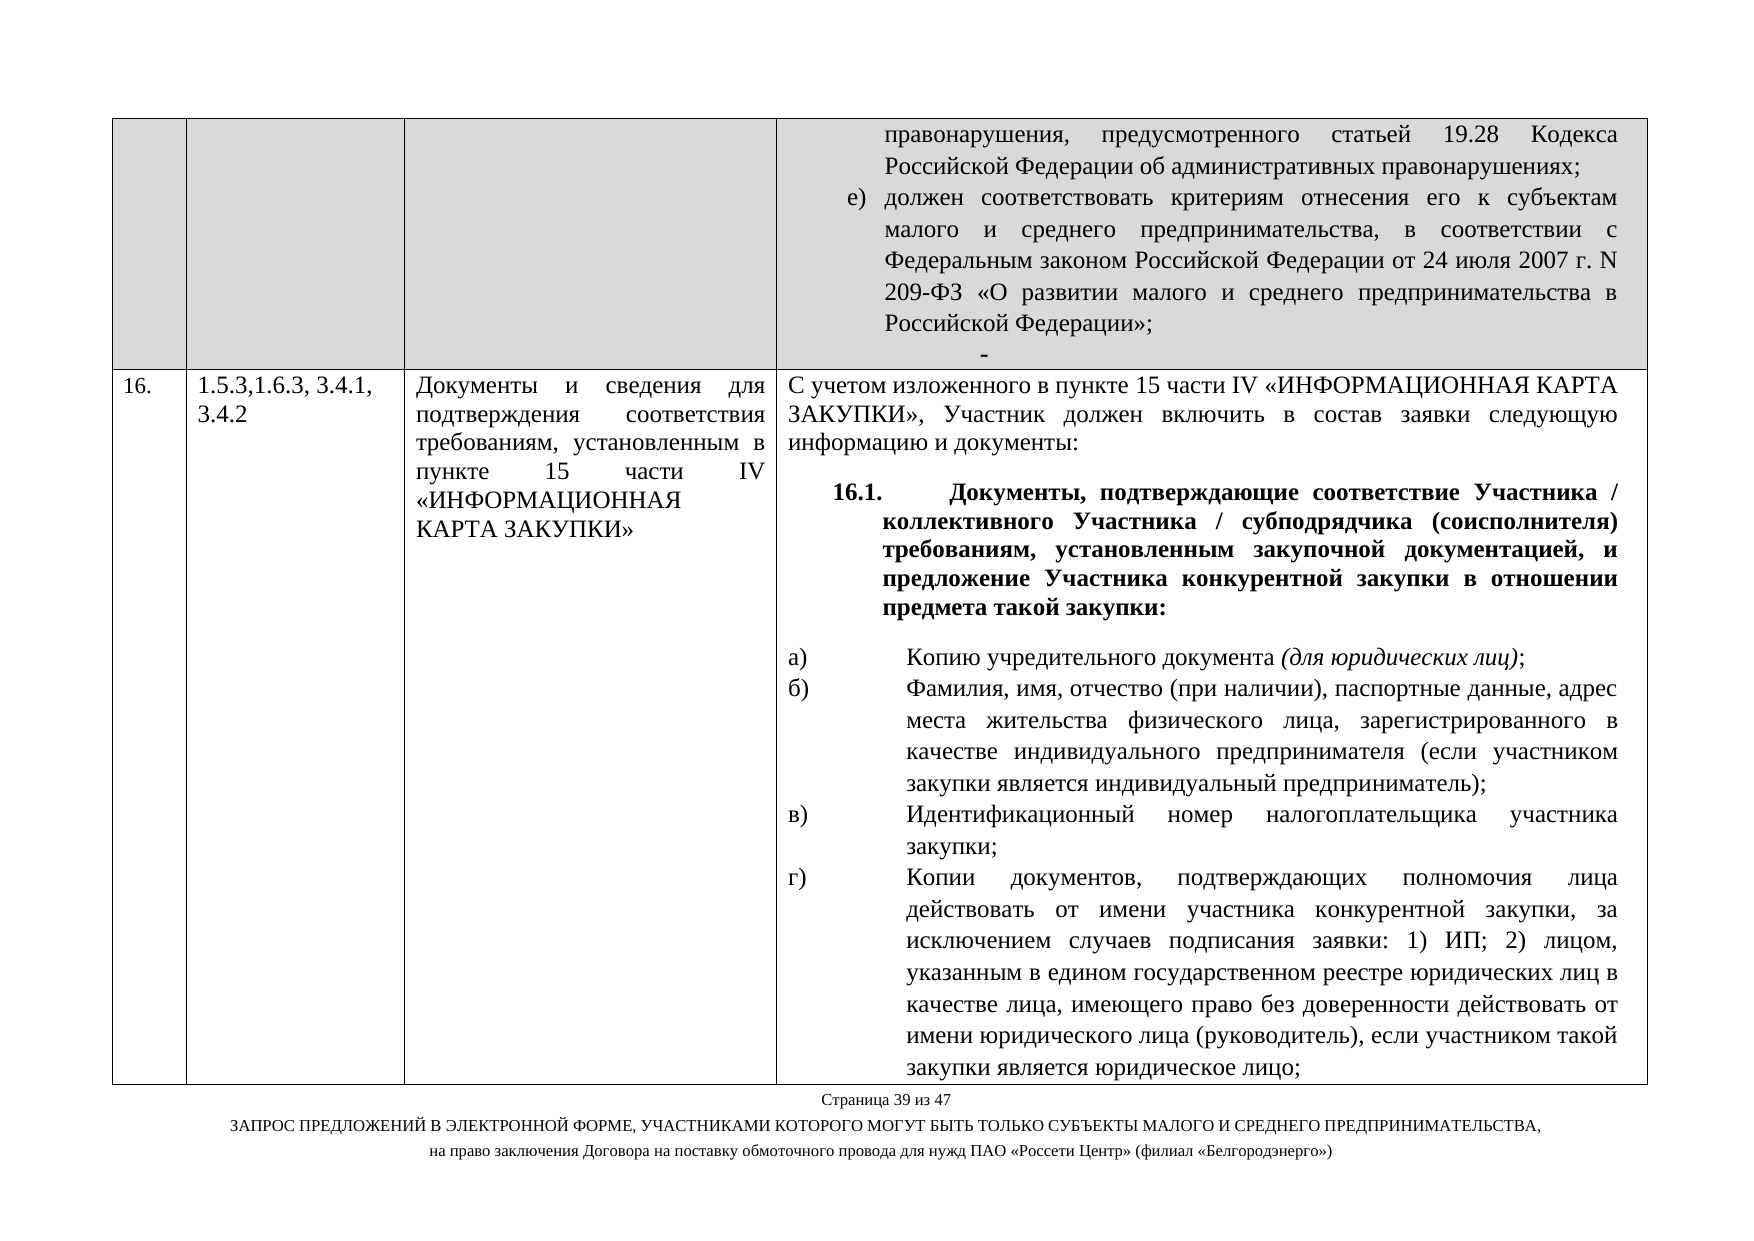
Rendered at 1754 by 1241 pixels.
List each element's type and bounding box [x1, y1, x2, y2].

table_cell [777, 370, 1647, 1083]
table_cell [113, 119, 186, 369]
table_cell [405, 370, 776, 1083]
table_cell [113, 370, 186, 1083]
table_cell [405, 119, 776, 369]
table_cell [187, 370, 404, 1083]
table_cell [187, 119, 404, 369]
table_cell [777, 119, 1647, 369]
